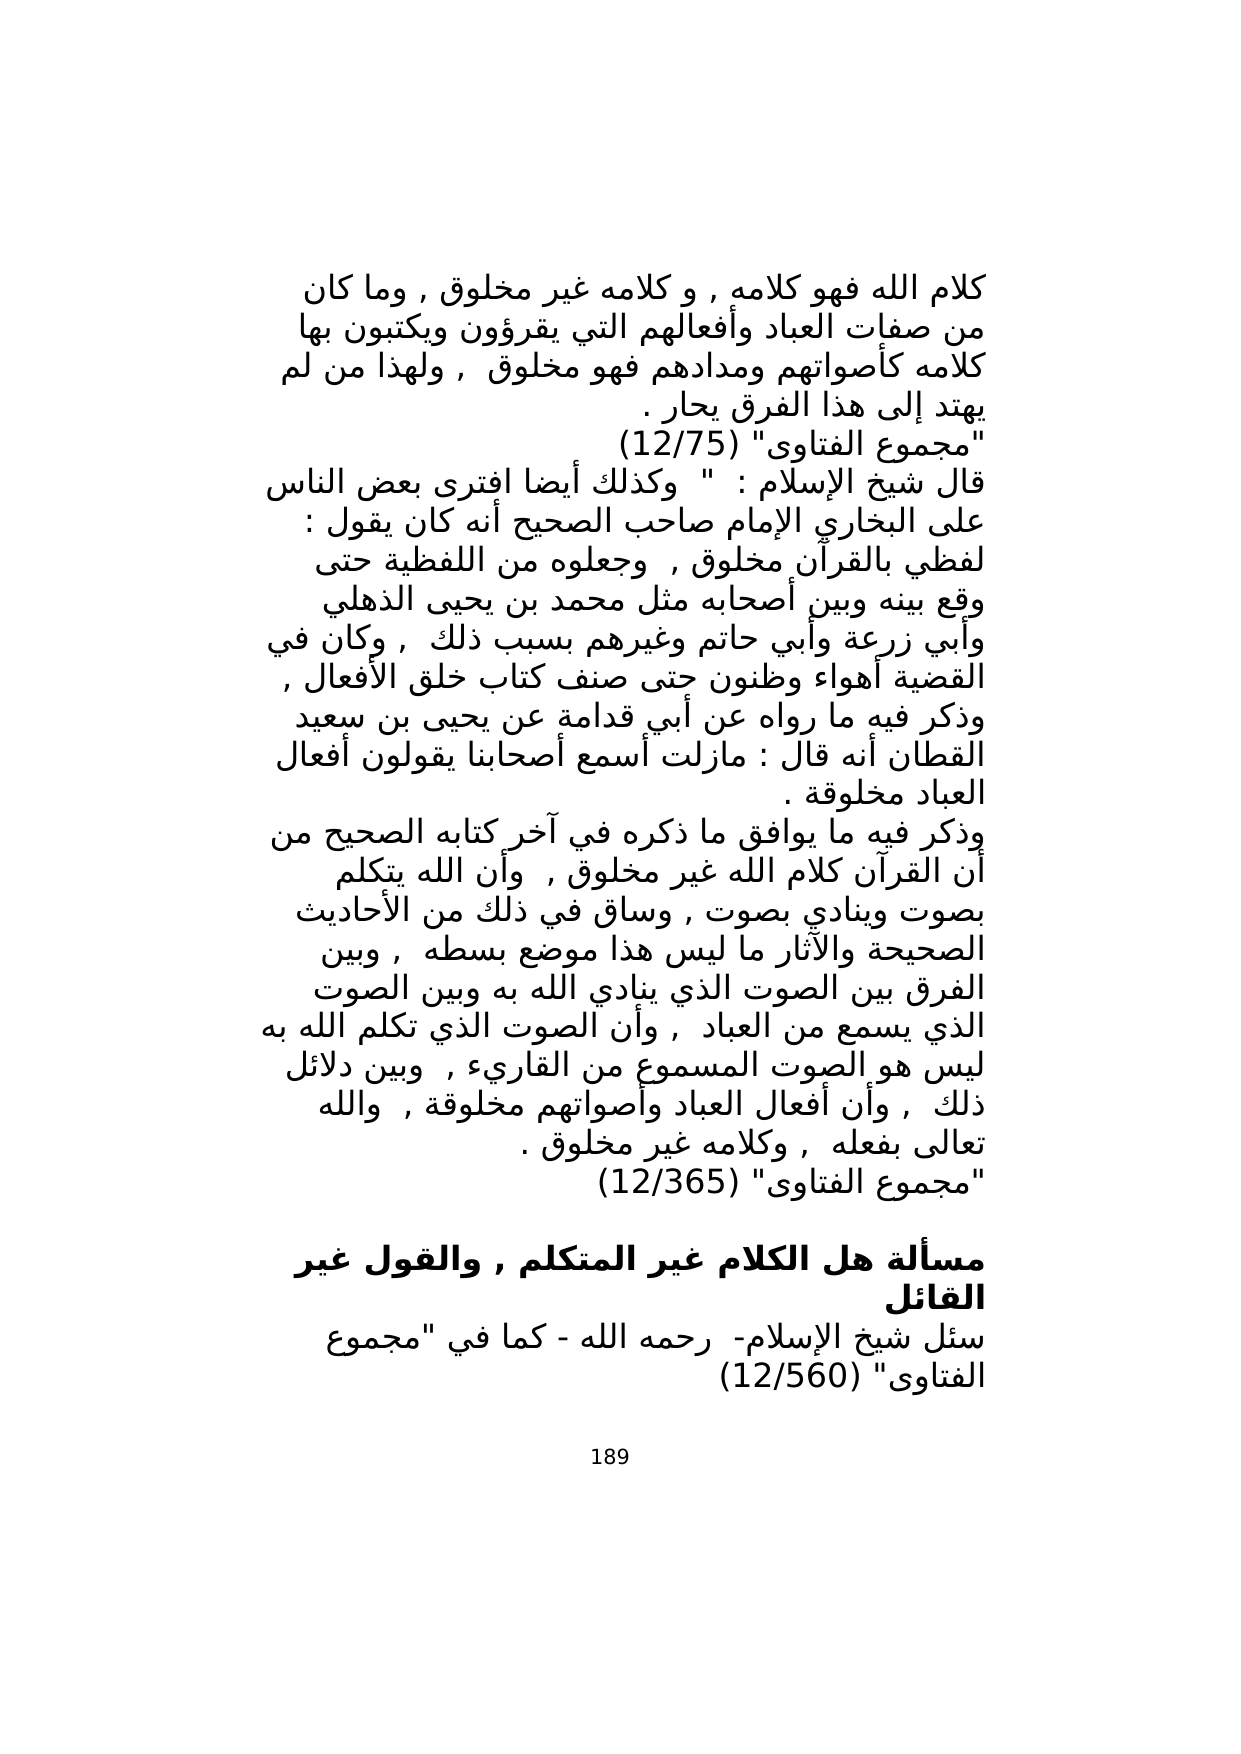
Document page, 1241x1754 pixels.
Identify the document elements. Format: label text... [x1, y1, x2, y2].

text قال شيخ الإسلام : " وكذلك أيضا افترى بعض الناس على البخاري الإمام صاحب الصحيح أنه كان يقول : لفظي بالقرآن مخلوق , وجعلوه من اللفظية حتى وقع بينه وبين أصحابه مثل محمد بن يحيى الذهلي وأبي زرعة وأبي حاتم وغيرهم بسبب ذلك , وكان في القضية أهواء وظنون حتى صنف كتاب خلق الأفعال , وذكر فيه ما رواه عن أبي قدامة عن يحيى بن سعيد القطان أنه قال : مازلت أسمع أصحابنا يقولون أفعال العباد مخلوقة . [254, 463, 986, 813]
text سئل شيخ الإسلام- رحمه الله - كما في "مجموع الفتاوى" (12/560) [254, 1317, 986, 1395]
text "مجموع الفتاوى" (12/75) [254, 424, 986, 463]
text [254, 269, 986, 424]
text "مجموع الفتاوى" (12/365) [254, 1162, 986, 1201]
text وذكر فيه ما يوافق ما ذكره في آخر كتابه الصحيح من أن القرآن كلام الله غير مخلوق , وأن الله يتكلم بصوت وينادي بصوت , وساق في ذلك من الأحاديث الصحيحة والآثار ما ليس هذا موضع بسطه , وبين الفرق بين الصوت الذي ينادي الله به وبين الصوت الذي يسمع من العباد , وأن الصوت الذي تكلم الله به ليس هو الصوت المسموع من القاريء , وبين دلائل ذلك , وأن أفعال العباد وأصواتهم مخلوقة , والله تعالى بفعله , وكلامه غير مخلوق . [254, 813, 986, 1162]
text مسألة هل الكلام غير المتكلم , والقول غير القائل [254, 1239, 986, 1317]
